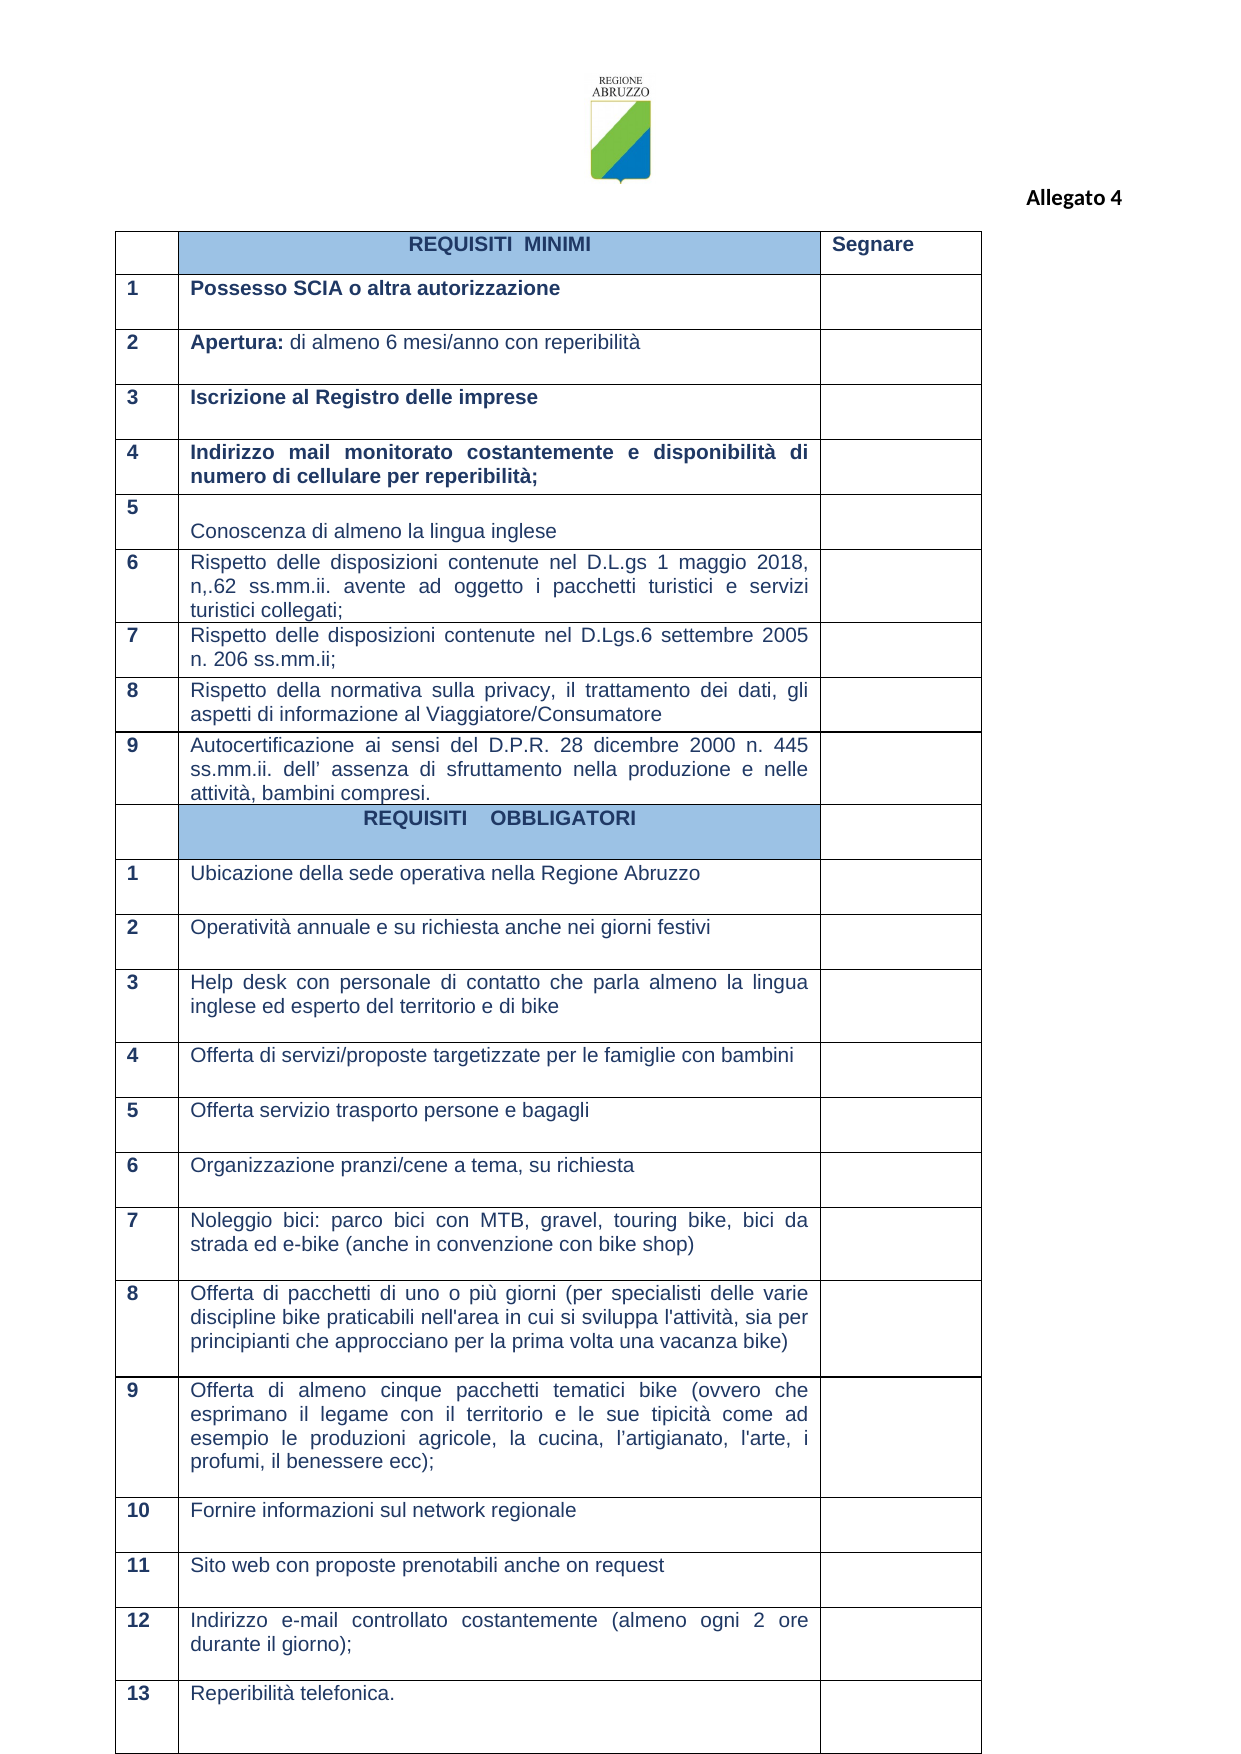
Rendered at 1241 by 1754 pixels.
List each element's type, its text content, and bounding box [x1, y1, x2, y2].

table_cell Noleggio bici: parco bici con MTB, gravel, touring bike, bici da strada ed e-bike (anche in convenzione con bike shop) [179, 1208, 820, 1279]
table_cell Offerta di almeno cinque pacchetti tematici bike (ovvero che esprimano il legame con il territorio e le sue tipicità come ad esempio le produzioni agricole, la cucina, l’artigianato, l'arte, i profumi, il benessere ecc); [179, 1378, 820, 1497]
table_cell Offerta servizio trasporto persone e bagagli [179, 1098, 820, 1152]
table_header REQUISITI MINIMI [179, 232, 820, 274]
table_cell [821, 1208, 981, 1279]
table_cell [821, 805, 981, 859]
table_cell Rispetto delle disposizioni contenute nel D.L.gs 1 maggio 2018, n,.62 ss.mm.ii. avente ad oggetto i pacchetti turistici e servizi turistici collegati; [179, 550, 820, 622]
table_cell 3 [116, 385, 178, 439]
picture [584, 73, 657, 184]
table_cell Fornire informazioni sul network regionale [179, 1498, 820, 1552]
table_cell [821, 440, 981, 494]
table_cell 10 [116, 1498, 178, 1552]
table_cell 4 [116, 1043, 178, 1097]
table_cell 12 [116, 1608, 178, 1680]
table_cell 7 [116, 623, 178, 677]
table_cell Ubicazione della sede operativa nella Regione Abruzzo [179, 860, 820, 914]
table_cell Conoscenza di almeno la lingua inglese [179, 495, 820, 549]
table_header [116, 232, 178, 274]
table_cell Rispetto delle disposizioni contenute nel D.Lgs.6 settembre 2005 n. 206 ss.mm.ii; [179, 623, 820, 677]
table_cell [821, 1153, 981, 1207]
table_cell Help desk con personale di contatto che parla almeno la lingua inglese ed esperto del territorio e di bike [179, 970, 820, 1042]
table_cell Offerta di pacchetti di uno o più giorni (per specialisti delle varie discipline bike praticabili nell'area in cui si sviluppa l'attività, sia per principianti che approcciano per la prima volta una vacanza bike) [179, 1281, 820, 1376]
table_cell Organizzazione pranzi/cene a tema, su richiesta [179, 1153, 820, 1207]
table_cell Offerta di servizi/proposte targetizzate per le famiglie con bambini [179, 1043, 820, 1097]
table_cell 9 [116, 1378, 178, 1497]
table_cell [821, 275, 981, 329]
table_cell 5 [116, 1098, 178, 1152]
table_cell Reperibilità telefonica. [179, 1681, 820, 1753]
table_cell 3 [116, 970, 178, 1042]
table_cell 1 [116, 275, 178, 329]
table_cell 5 [116, 495, 178, 549]
table_cell [821, 385, 981, 439]
table_cell Operatività annuale e su richiesta anche nei giorni festivi [179, 915, 820, 969]
table_cell Possesso SCIA o altra autorizzazione [179, 275, 820, 329]
table_cell [821, 495, 981, 549]
table_cell Apertura: di almeno 6 mesi/anno con reperibilità [179, 330, 820, 384]
table_cell Autocertificazione ai sensi del D.P.R. 28 dicembre 2000 n. 445 ss.mm.ii. dell’ assenza di sfruttamento nella produzione e nelle attività, bambini compresi. [179, 733, 820, 804]
table_cell [821, 1281, 981, 1376]
table_cell [821, 623, 981, 677]
table_cell [821, 1498, 981, 1552]
table_cell [116, 805, 178, 859]
table_header Segnare [821, 232, 981, 274]
table_cell Iscrizione al Registro delle imprese [179, 385, 820, 439]
table_cell [821, 330, 981, 384]
table_cell [821, 970, 981, 1042]
table_cell Sito web con proposte prenotabili anche on request [179, 1553, 820, 1607]
table_cell [821, 915, 981, 969]
table_cell 4 [116, 440, 178, 494]
table_cell 2 [116, 915, 178, 969]
table_cell Rispetto della normativa sulla privacy, il trattamento dei dati, gli aspetti di informazione al Viaggiatore/Consumatore [179, 678, 820, 731]
table_cell [821, 1043, 981, 1097]
table_cell 8 [116, 678, 178, 731]
table_cell [821, 1608, 981, 1680]
table_cell Indirizzo mail monitorato costantemente e disponibilità di numero di cellulare per reperibilità; [179, 440, 820, 494]
table_cell [821, 733, 981, 804]
table_cell 11 [116, 1553, 178, 1607]
table_cell [821, 678, 981, 731]
table_cell 13 [116, 1681, 178, 1753]
table_cell 1 [116, 860, 178, 914]
table_cell REQUISITI OBBLIGATORI [179, 805, 820, 859]
table_cell [821, 860, 981, 914]
table_cell 6 [116, 1153, 178, 1207]
table_cell [821, 1378, 981, 1497]
table_cell [821, 1098, 981, 1152]
table_cell 9 [116, 733, 178, 804]
table_cell [821, 1553, 981, 1607]
table_cell 8 [116, 1281, 178, 1376]
table_cell [821, 550, 981, 622]
table_cell 6 [116, 550, 178, 622]
table_cell 7 [116, 1208, 178, 1279]
table_cell 2 [116, 330, 178, 384]
table_cell [821, 1681, 981, 1753]
table_cell Indirizzo e-mail controllato costantemente (almeno ogni 2 ore durante il giorno); [179, 1608, 820, 1680]
